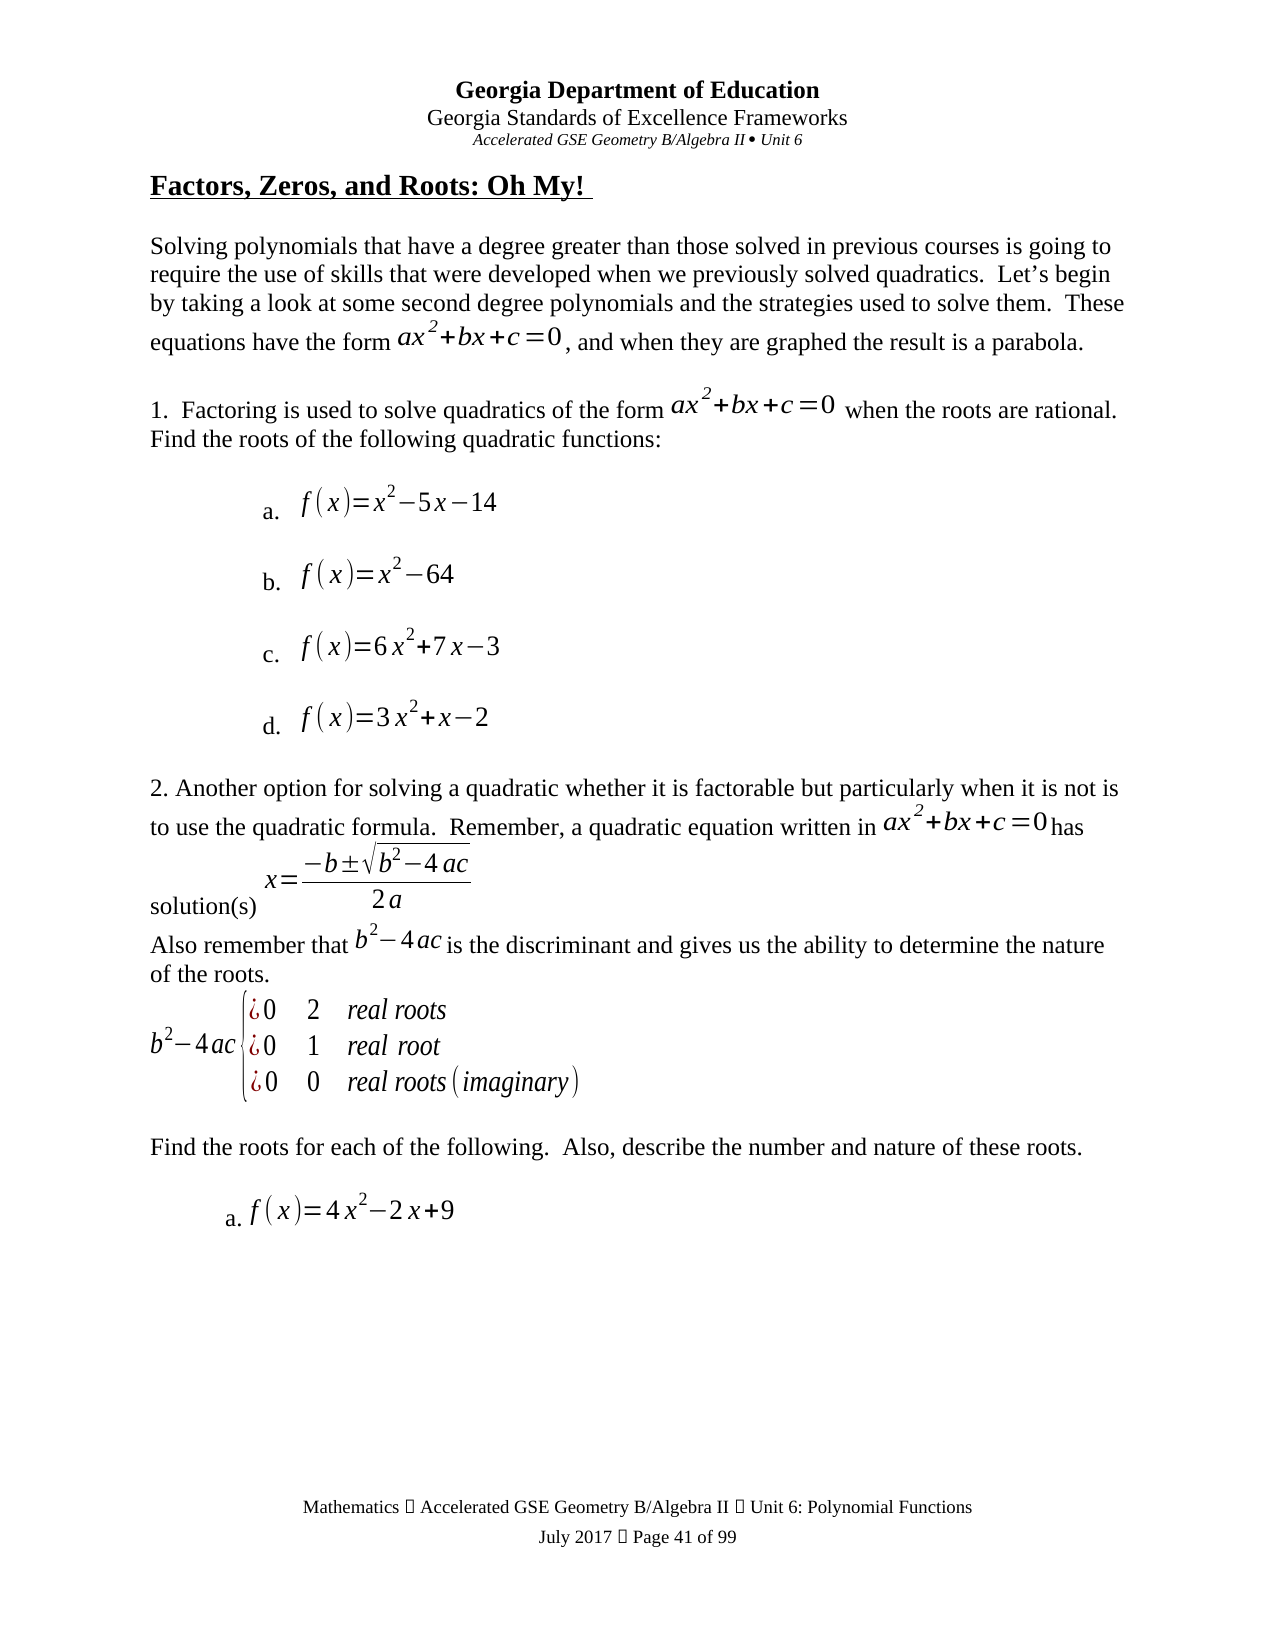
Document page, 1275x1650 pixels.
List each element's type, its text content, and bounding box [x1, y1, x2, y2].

text Find the roots for each of the following. Also, describe the number and nature of these roots. [150, 1132, 1125, 1161]
text Factors, Zeros, and Roots: Oh My! [150, 168, 1125, 202]
text Solving polynomials that have a degree greater than those solved in previous courses is going to require the use of skills that were developed when we previously solved quadratics. Let’s begin by taking a look at some second degree polynomials and the strategies used to solve them. These equations have the form , and when they are graphed the result is a parabola. [150, 231, 1125, 385]
text a. [150, 1189, 1125, 1232]
text 1. Factoring is used to solve quadratics of the form when the roots are rational. Find the roots of the following quadratic functions: [150, 385, 1125, 453]
text Also remember that is the discriminant and gives us the ability to determine the nature of the roots. [150, 920, 1125, 988]
text 2. Another option for solving a quadratic whether it is factorable but particularly when it is not is to use the quadratic formula. Remember, a quadratic equation written in has solution(s) [150, 773, 1125, 920]
